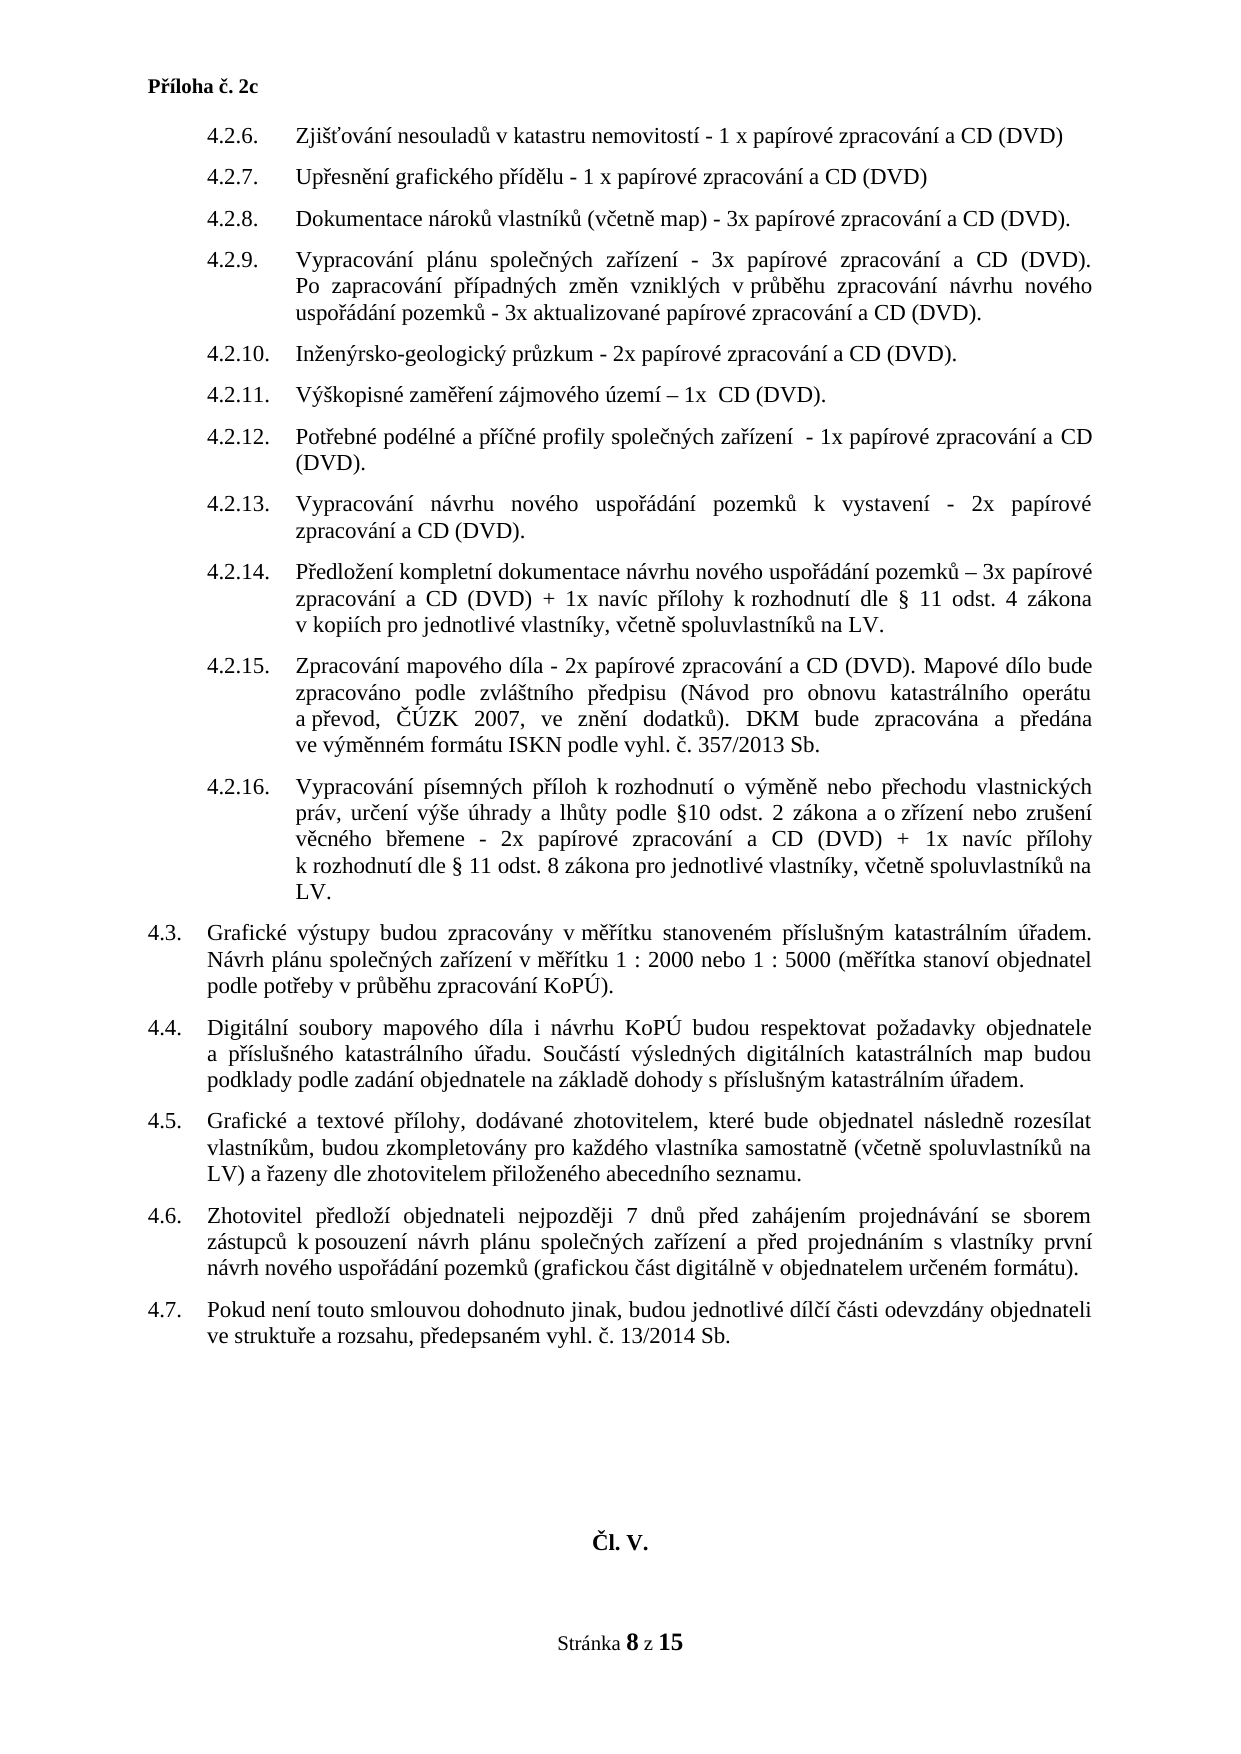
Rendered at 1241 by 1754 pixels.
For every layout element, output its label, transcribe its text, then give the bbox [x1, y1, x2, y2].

list Vypracování písemných příloh k rozhodnutí o výměně nebo přechodu vlastnických práv, určení výše úhrady a lhůty podle §10 odst. 2 zákona a o zřízení nebo zrušení věcného břemene - 2x papírové zpracování a CD (DVD) + 1x navíc přílohy k rozhodnutí dle § 11 odst. 8 zákona pro jednotlivé vlastníky, včetně spoluvlastníků na LV. [207, 773, 1092, 904]
list Inženýrsko-geologický průzkum - 2x papírové zpracování a CD (DVD). [207, 340, 1092, 366]
text Čl. V. [148, 1529, 1092, 1555]
list Grafické výstupy budou zpracovány v měřítku stanoveném příslušným katastrálním úřadem. Návrh plánu společných zařízení v měřítku 1 : 2000 nebo 1 : 5000 (měřítka stanoví objednatel podle potřeby v průběhu zpracování KoPÚ). [148, 919, 1092, 998]
list Dokumentace nároků vlastníků (včetně map) - 3x papírové zpracování a CD (DVD). [207, 205, 1092, 231]
list Výškopisné zaměření zájmového území – 1x CD (DVD). [207, 381, 1092, 408]
list Upřesnění grafického přídělu - 1 x papírové zpracování a CD (DVD) [207, 163, 1092, 190]
list Zhotovitel předloží objednateli nejpozději 7 dnů před zahájením projednávání se sborem zástupců k posouzení návrh plánu společných zařízení a před projednáním s vlastníky první návrh nového uspořádání pozemků (grafickou část digitálně v objednatelem určeném formátu). [148, 1202, 1092, 1281]
list Předložení kompletní dokumentace návrhu nového uspořádání pozemků – 3x papírové zpracování a CD (DVD) + 1x navíc přílohy k rozhodnutí dle § 11 odst. 4 zákona v kopiích pro jednotlivé vlastníky, včetně spoluvlastníků na LV. [207, 558, 1092, 637]
list Zjišťování nesouladů v katastru nemovitostí - 1 x papírové zpracování a CD (DVD) [207, 122, 1092, 148]
list Grafické a textové přílohy, dodávané zhotovitelem, které bude objednatel následně rozesílat vlastníkům, budou zkompletovány pro každého vlastníka samostatně (včetně spoluvlastníků na LV) a řazeny dle zhotovitelem přiloženého abecedního seznamu. [148, 1108, 1092, 1187]
list Zpracování mapového díla - 2x papírové zpracování a CD (DVD). Mapové dílo bude zpracováno podle zvláštního předpisu (Návod pro obnovu katastrálního operátu a převod, ČÚZK 2007, ve znění dodatků). DKM bude zpracována a předána ve výměnném formátu ISKN podle vyhl. č. 357/2013 Sb. [207, 652, 1092, 758]
list Pokud není touto smlouvou dohodnuto jinak, budou jednotlivé dílčí části odevzdány objednateli ve struktuře a rozsahu, předepsaném vyhl. č. 13/2014 Sb. [148, 1296, 1092, 1348]
list Vypracování plánu společných zařízení - 3x papírové zpracování a CD (DVD). Po zapracování případných změn vzniklých v průběhu zpracování návrhu nového uspořádání pozemků - 3x aktualizované papírové zpracování a CD (DVD). [207, 246, 1092, 325]
list Potřebné podélné a příčné profily společných zařízení - 1x papírové zpracování a CD (DVD). [207, 423, 1092, 476]
list Vypracování návrhu nového uspořádání pozemků k vystavení - 2x papírové zpracování a CD (DVD). [207, 491, 1092, 543]
list Digitální soubory mapového díla i návrhu KoPÚ budou respektovat požadavky objednatele a příslušného katastrálního úřadu. Součástí výsledných digitálních katastrálních map budou podklady podle zadání objednatele na základě dohody s příslušným katastrálním úřadem. [148, 1013, 1092, 1093]
